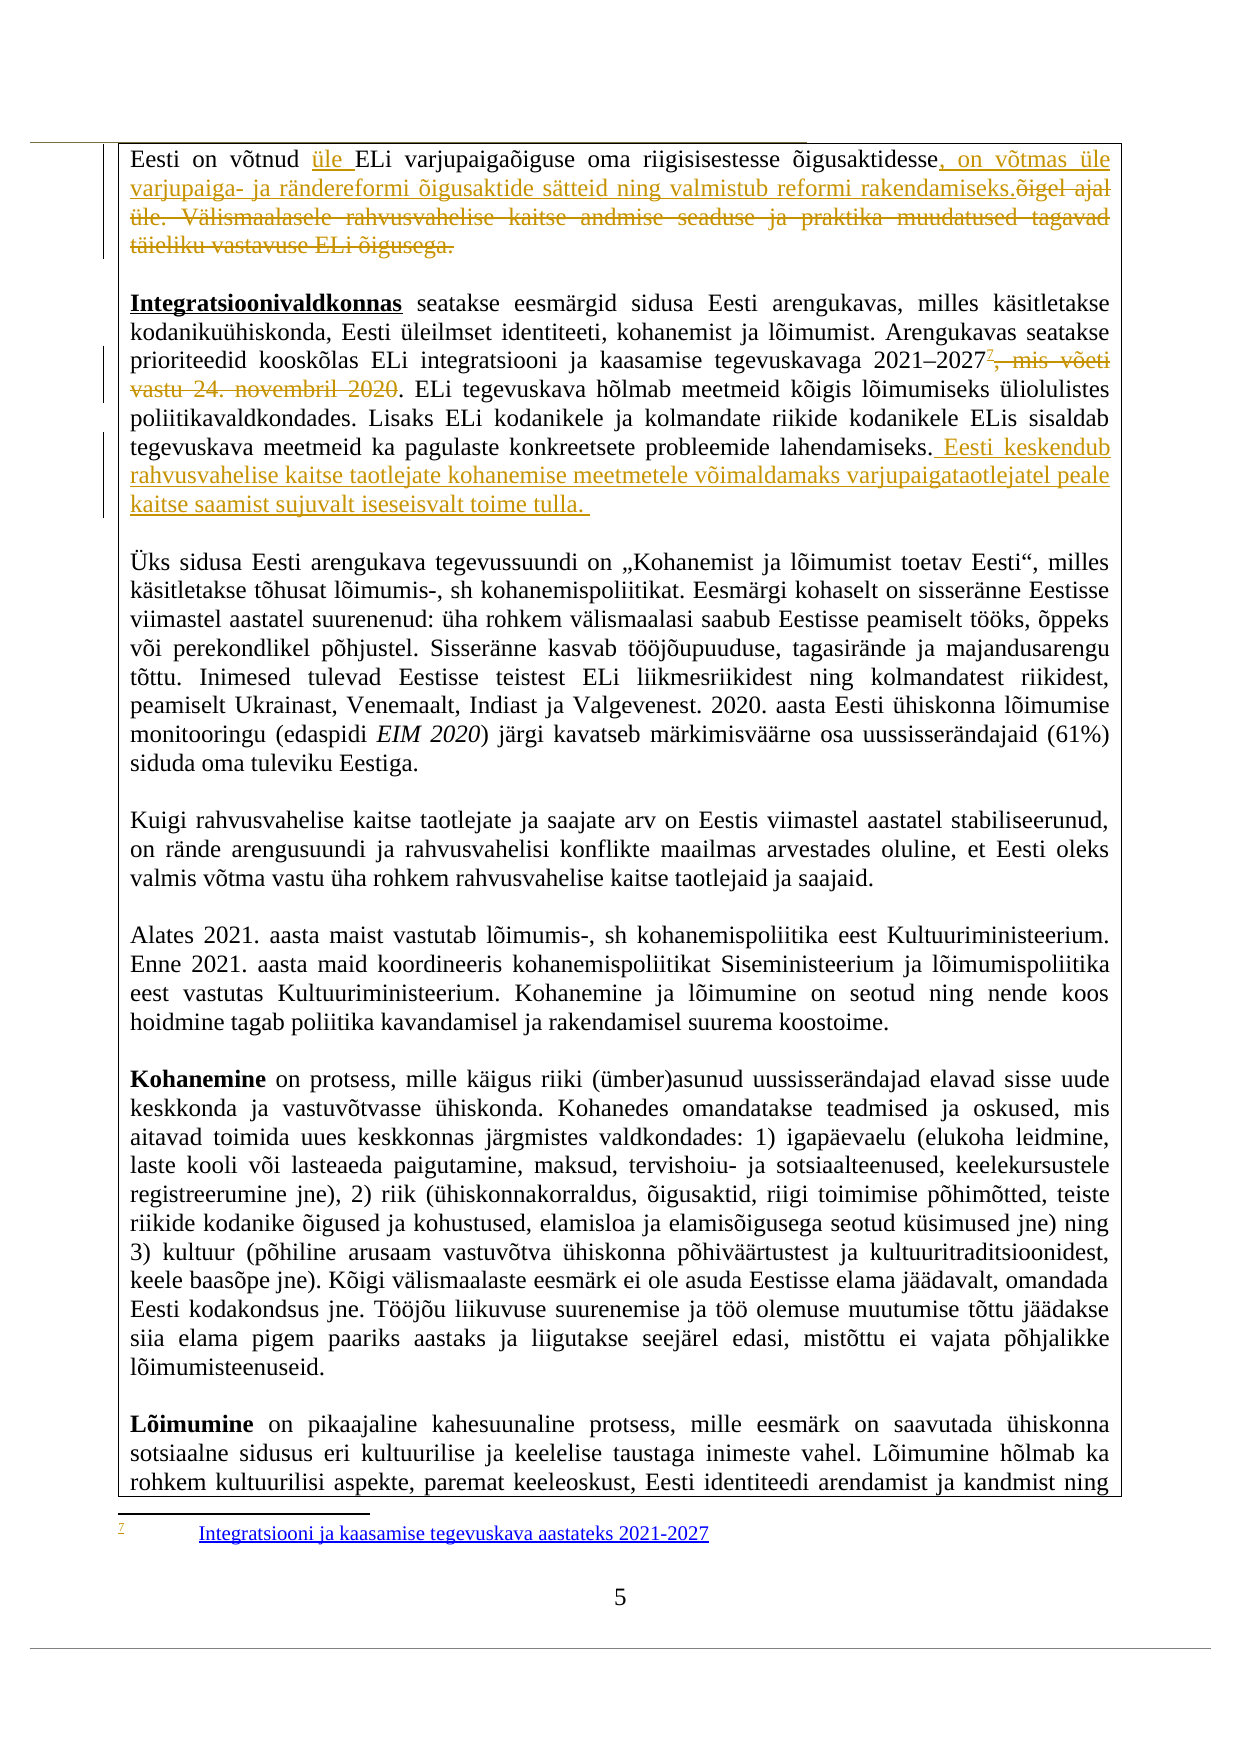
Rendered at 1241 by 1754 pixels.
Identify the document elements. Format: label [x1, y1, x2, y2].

table_header [119, 144, 1121, 1496]
